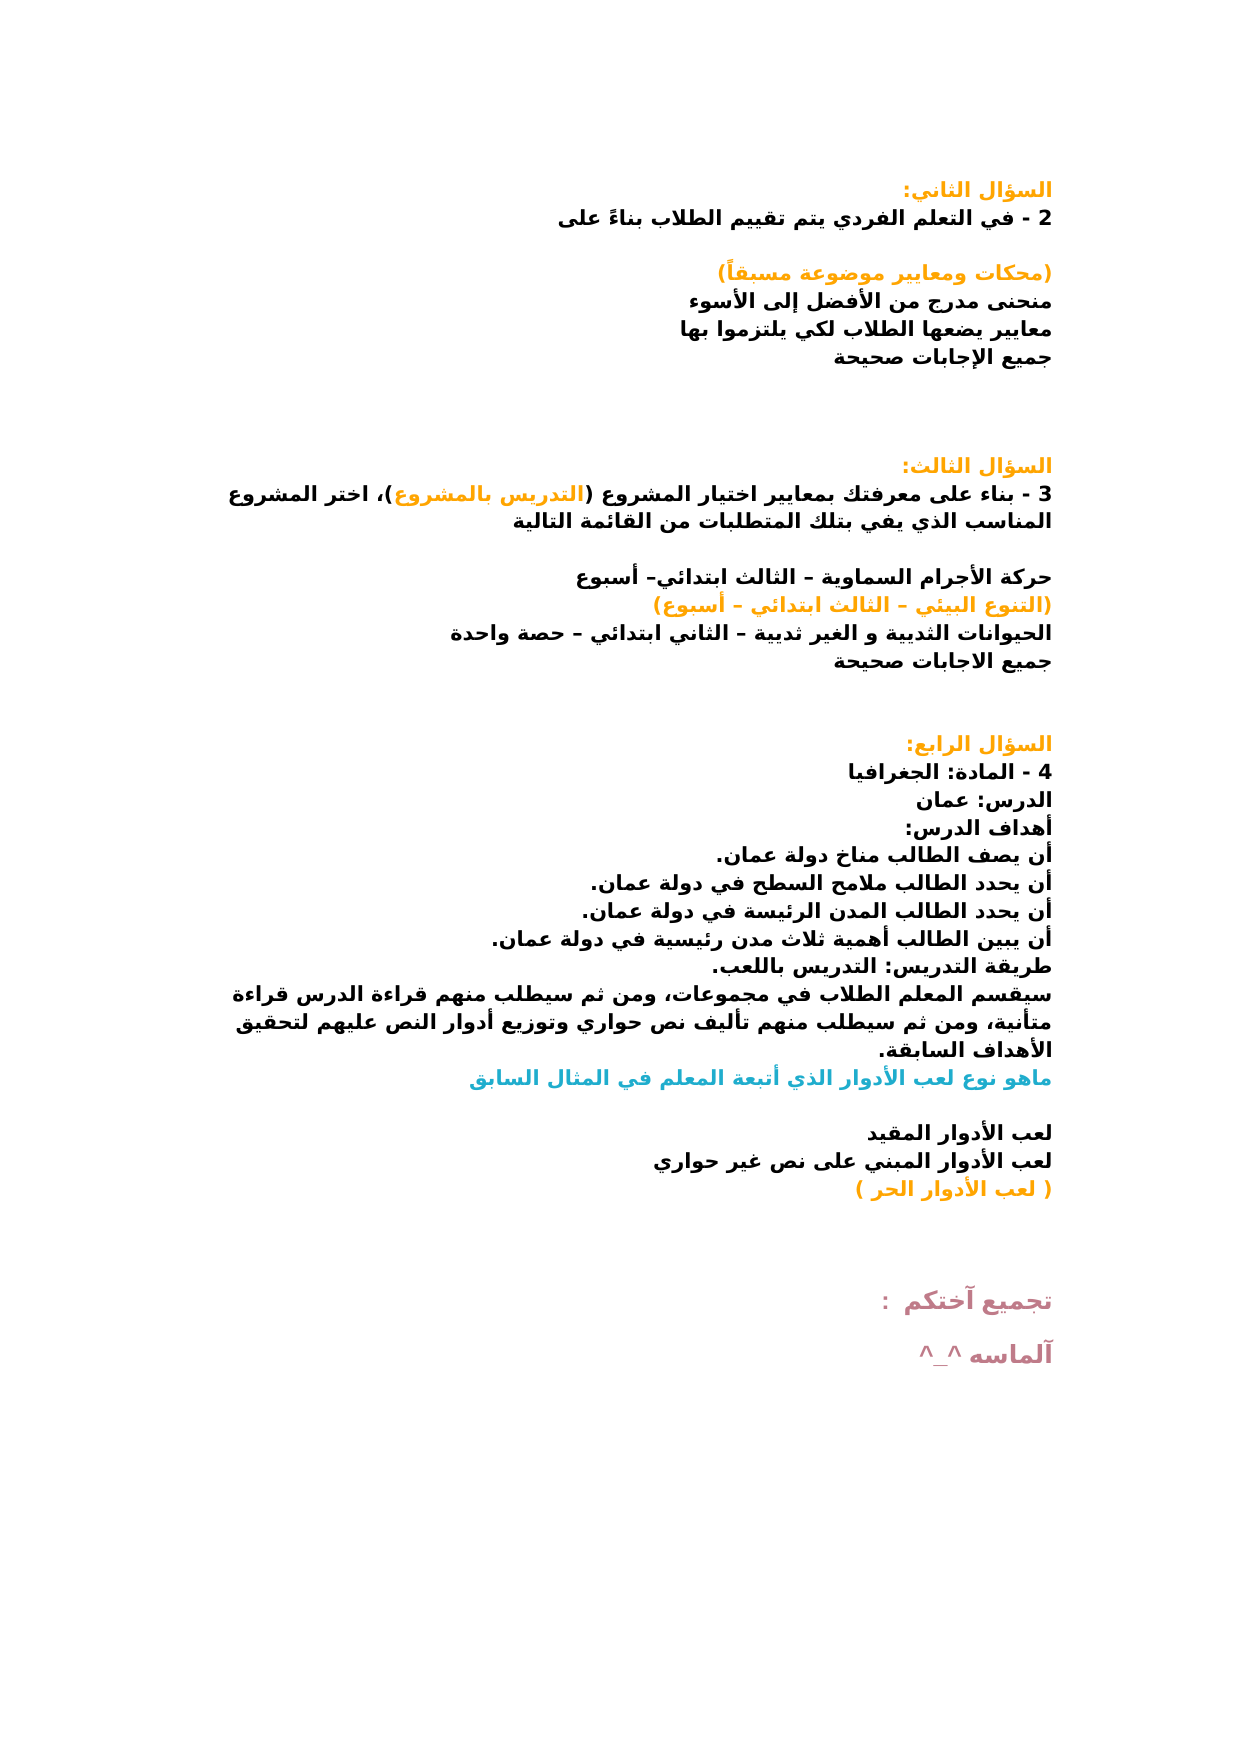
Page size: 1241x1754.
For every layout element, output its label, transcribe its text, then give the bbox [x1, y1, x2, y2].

text تجميع آختكم : [187, 1286, 1053, 1315]
text آلماسه ^_^ [187, 1340, 1053, 1369]
text السؤال الثالث: 3 - بناء على معرفتك بمعايير اختيار المشروع (التدريس بالمشروع)، اختر المشروع المناسب الذي يفي بتلك المتطلبات من القائمة التالية حركة الأجرام السماوية – الثالث ابتدائي– أسبوع (التنوع البيئي – الثالث ابتدائي – أسبوع) الحيوانات الثديية و الغير ثديية – الثاني ابتدائي – حصة واحدة جميع الاجابات صحيحة السؤال الرابع: 4 - المادة: الجغرافيا الدرس: عمان أهداف الدرس: أن يصف الطالب مناخ دولة عمان. أن يحدد الطالب ملامح السطح في دولة عمان. أن يحدد الطالب المدن الرئيسة في دولة عمان. أن يبين الطالب أهمية ثلاث مدن رئيسية في دولة عمان. طريقة التدريس: التدريس باللعب. سيقسم المعلم الطلاب في مجموعات، ومن ثم سيطلب منهم قراءة الدرس قراءة متأنية، ومن ثم سيطلب منهم تأليف نص حواري وتوزيع أدوار النص عليهم لتحقيق الأهداف السابقة. ماهو نوع لعب الأدوار الذي أتبعة المعلم في المثال السابق لعب الأدوار المقيد لعب الأدوار المبني على نص غير حواري ( لعب الأدوار الحر ) [187, 426, 1053, 1261]
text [187, 150, 1053, 401]
